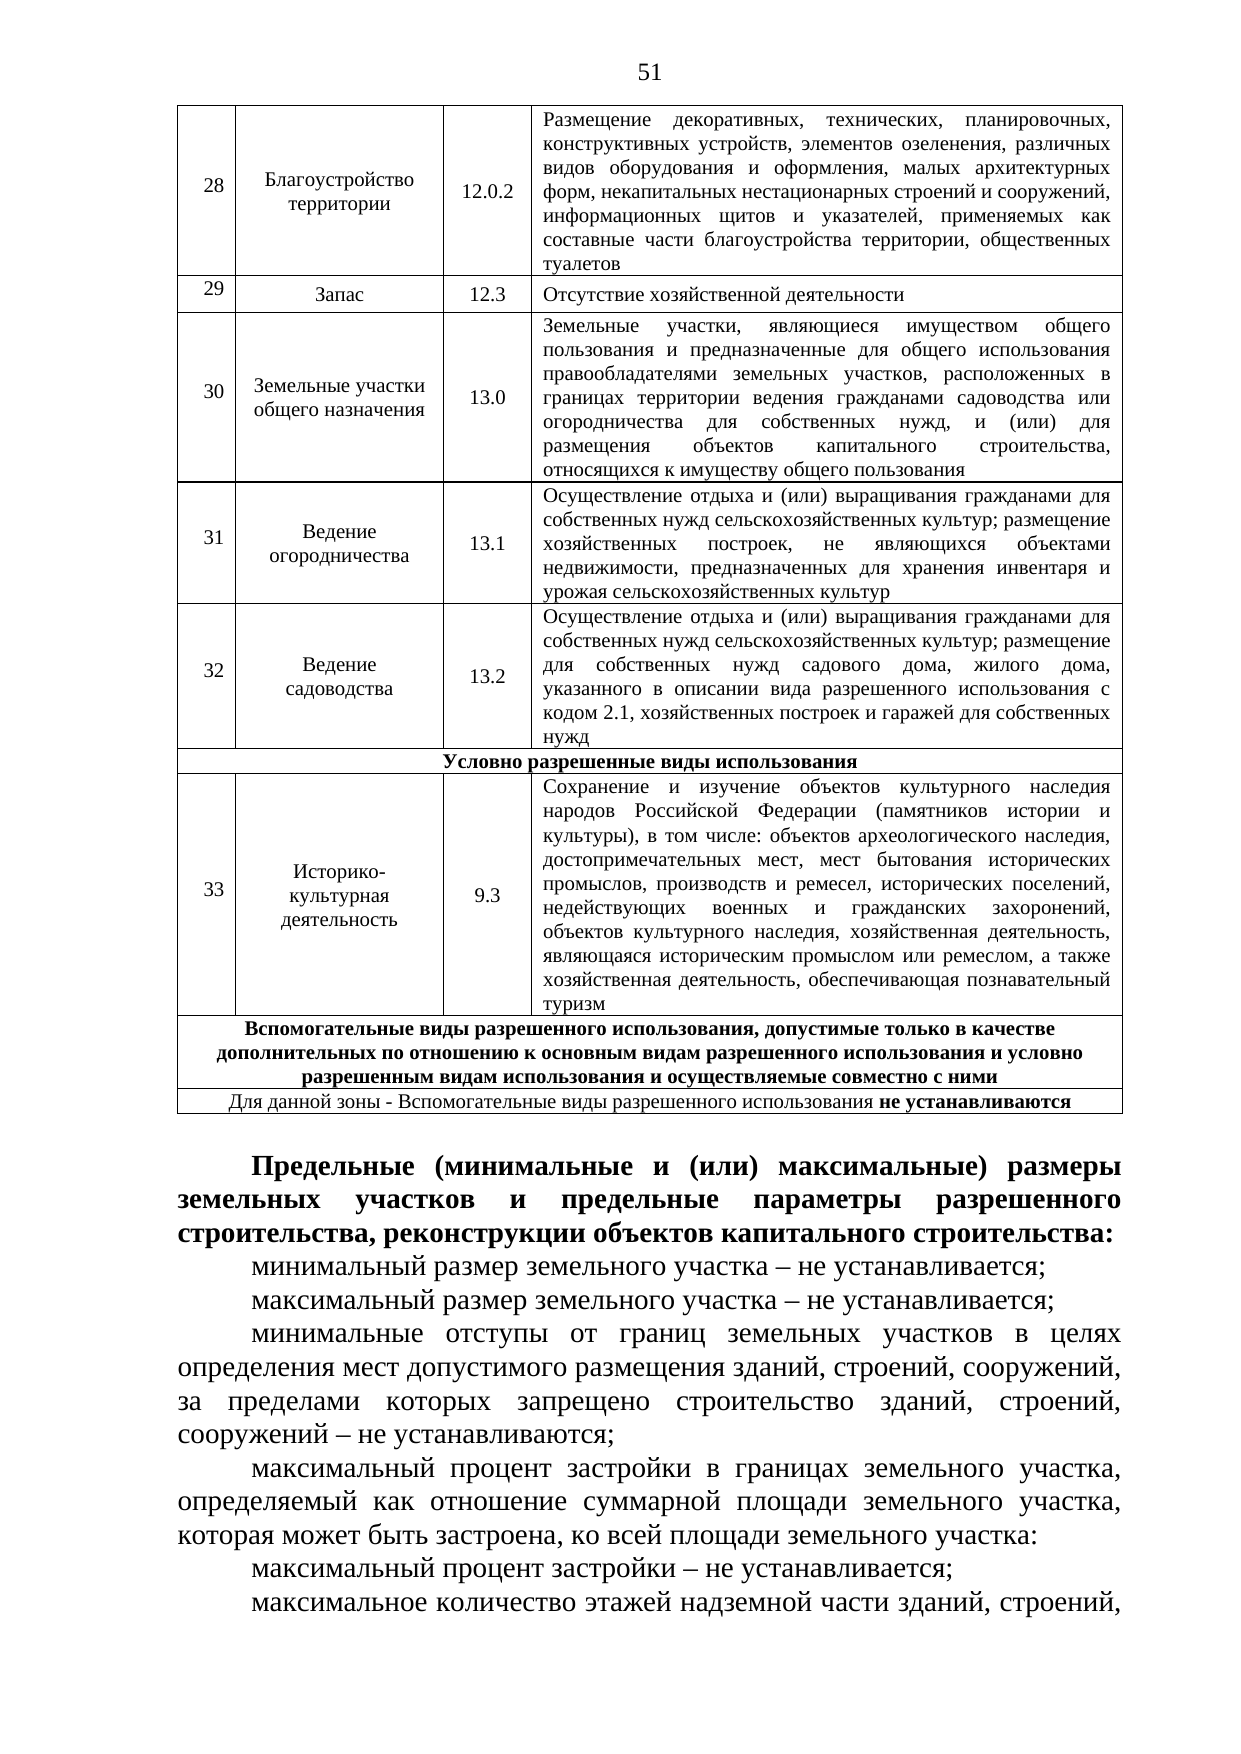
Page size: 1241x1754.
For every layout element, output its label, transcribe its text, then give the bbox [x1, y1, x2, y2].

table_cell Условно разрешенные виды использования [178, 749, 1122, 773]
table_cell Для данной зоны - Вспомогательные виды разрешенного использования не устанавливаются [178, 1089, 1122, 1113]
table_cell Земельные участки общего назначения [236, 313, 443, 481]
table_cell Осуществление отдыха и (или) выращивания гражданами для собственных нужд сельскохозяйственных культур; размещение хозяйственных построек, не являющихся объектами недвижимости, предназначенных для хранения инвентаря и урожая сельскохозяйственных культур [532, 483, 1122, 603]
table_cell Запас [236, 276, 443, 312]
table_cell Вспомогательные виды разрешенного использования, допустимые только в качестве дополнительных по отношению к основным видам разрешенного использования и условно разрешенным видам использования и осуществляемые совместно с ними [178, 1016, 1122, 1088]
table_cell 12.0.2 [444, 106, 531, 275]
table_cell [178, 483, 235, 603]
table_cell Осуществление отдыха и (или) выращивания гражданами для собственных нужд сельскохозяйственных культур; размещение для собственных нужд садового дома, жилого дома, указанного в описании вида разрешенного использования с кодом 2.1, хозяйственных построек и гаражей для собственных нужд [532, 604, 1122, 748]
table_cell Земельные участки, являющиеся имуществом общего пользования и предназначенные для общего использования правообладателями земельных участков, расположенных в границах территории ведения гражданами садоводства или огородничества для собственных нужд, и (или) для размещения объектов капитального строительства, относящихся к имуществу общего пользования [532, 313, 1122, 481]
text Предельные (минимальные и (или) максимальные) размеры земельных участков и предельные параметры разрешенного строительства, реконструкции объектов капитального строительства: [177, 1148, 1122, 1248]
table_cell [178, 276, 235, 312]
table_cell Отсутствие хозяйственной деятельности [532, 276, 1122, 312]
table_cell Сохранение и изучение объектов культурного наследия народов Российской Федерации (памятников истории и культуры), в том числе: объектов археологического наследия, достопримечательных мест, мест бытования исторических промыслов, производств и ремесел, исторических поселений, недействующих военных и гражданских захоронений, объектов культурного наследия, хозяйственная деятельность, являющаяся историческим промыслом или ремеслом, а также хозяйственная деятельность, обеспечивающая познавательный туризм [532, 774, 1122, 1015]
table_cell Благоустройство территории [236, 106, 443, 275]
text максимальный процент застройки – не устанавливается; [177, 1550, 1122, 1584]
table_cell 12.3 [444, 276, 531, 312]
table_cell 9.3 [444, 774, 531, 1015]
table_cell [178, 313, 235, 481]
table_cell [178, 106, 235, 275]
table_cell [178, 774, 235, 1015]
table_cell 13.2 [444, 604, 531, 748]
text минимальный размер земельного участка – не устанавливается; [177, 1248, 1122, 1282]
table_cell Ведение огородничества [236, 483, 443, 603]
text минимальные отступы от границ земельных участков в целях определения мест допустимого размещения зданий, строений, сооружений, за пределами которых запрещено строительство зданий, строений, сооружений – не устанавливаются; [177, 1316, 1122, 1450]
table_cell Ведение садоводства [236, 604, 443, 748]
table_cell 13.1 [444, 483, 531, 603]
table_cell Размещение декоративных, технических, планировочных, конструктивных устройств, элементов озеленения, различных видов оборудования и оформления, малых архитектурных форм, некапитальных нестационарных строений и сооружений, информационных щитов и указателей, применяемых как составные части благоустройства территории, общественных туалетов [532, 106, 1122, 275]
table_cell 13.0 [444, 313, 531, 481]
text максимальный размер земельного участка – не устанавливается; [177, 1282, 1122, 1316]
table_cell [178, 604, 235, 748]
text максимальный процент застройки в границах земельного участка, определяемый как отношение суммарной площади земельного участка, которая может быть застроена, ко всей площади земельного участка: [177, 1450, 1122, 1550]
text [177, 1584, 1122, 1617]
table_cell Историко-культурная деятельность [236, 774, 443, 1015]
